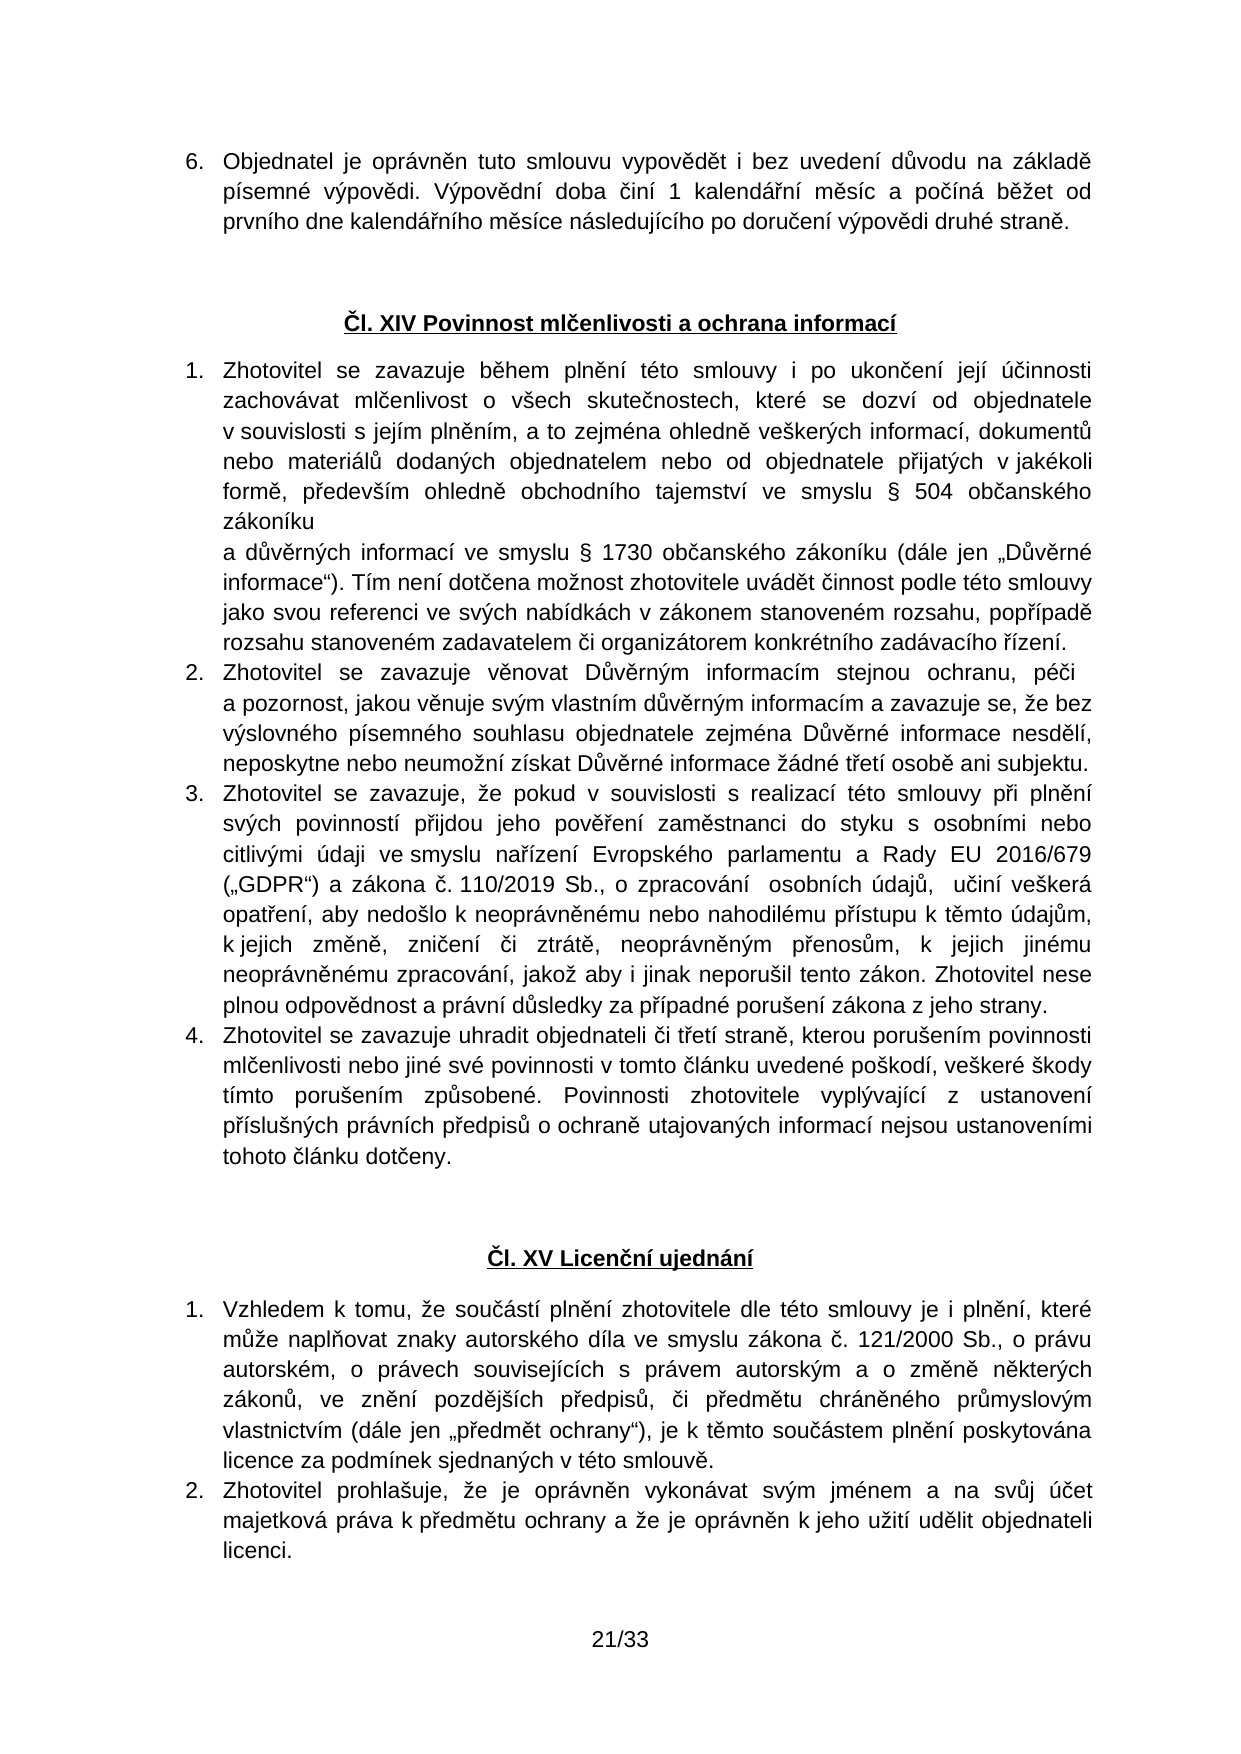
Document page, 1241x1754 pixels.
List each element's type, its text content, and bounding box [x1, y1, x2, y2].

list Zhotovitel prohlašuje, že je oprávněn vykonávat svým jménem a na svůj účet majetková práva k předmětu ochrany a že je oprávněn k jeho užití udělit objednateli licenci. [185, 1477, 1093, 1564]
text Čl. XV Licenční ujednání [148, 1245, 1093, 1271]
list Zhotovitel se zavazuje, že pokud v souvislosti s realizací této smlouvy při plnění svých povinností přijdou jeho pověření zaměstnanci do styku s osobními nebo citlivými údaji ve smyslu nařízení Evropského parlamentu a Rady EU 2016/679 („GDPR“) a zákona č. 110/2019 Sb., o zpracování osobních údajů, učiní veškerá opatření, aby nedošlo k neoprávněnému nebo nahodilému přístupu k těmto údajům, k jejich změně, zničení či ztrátě, neoprávněným přenosům, k jejich jinému neoprávněnému zpracování, jakož aby i jinak neporušil tento zákon. Zhotovitel nese plnou odpovědnost a právní důsledky za případné porušení zákona z jeho strany. [185, 780, 1093, 1018]
list Zhotovitel se zavazuje během plnění této smlouvy i po ukončení její účinnosti zachovávat mlčenlivost o všech skutečnostech, které se dozví od objednatele v souvislosti s jejím plněním, a to zejména ohledně veškerých informací, dokumentů nebo materiálů dodaných objednatelem nebo od objednatele přijatých v jakékoli formě, především ohledně obchodního tajemství ve smyslu § 504 občanského zákoníku a důvěrných informací ve smyslu § 1730 občanského zákoníku (dále jen „Důvěrné informace“). Tím není dotčena možnost zhotovitele uvádět činnost podle této smlouvy jako svou referenci ve svých nabídkách v zákonem stanoveném rozsahu, popřípadě rozsahu stanoveném zadavatelem či organizátorem konkrétního zadávacího řízení. [185, 357, 1093, 656]
list Vzhledem k tomu, že součástí plnění zhotovitele dle této smlouvy je i plnění, které může naplňovat znaky autorského díla ve smyslu zákona č. 121/2000 Sb., o právu autorském, o právech souvisejících s právem autorským a o změně některých zákonů, ve znění pozdějších předpisů, či předmětu chráněného průmyslovým vlastnictvím (dále jen „předmět ochrany“), je k těmto součástem plnění poskytována licence za podmínek sjednaných v této smlouvě. [185, 1296, 1093, 1473]
text Čl. XIV Povinnost mlčenlivosti a ochrana informací [148, 310, 1093, 336]
list Objednatel je oprávněn tuto smlouvu vypovědět i bez uvedení důvodu na základě písemné výpovědi. Výpovědní doba činí 1 kalendářní měsíc a počíná běžet od prvního dne kalendářního měsíce následujícího po doručení výpovědi druhé straně. [185, 148, 1093, 234]
list Zhotovitel se zavazuje věnovat Důvěrným informacím stejnou ochranu, péči a pozornost, jakou věnuje svým vlastním důvěrným informacím a zavazuje se, že bez výslovného písemného souhlasu objednatele zejména Důvěrné informace nesdělí, neposkytne nebo neumožní získat Důvěrné informace žádné třetí osobě ani subjektu. [185, 659, 1093, 776]
list Zhotovitel se zavazuje uhradit objednateli či třetí straně, kterou porušením povinnosti mlčenlivosti nebo jiné své povinnosti v tomto článku uvedené poškodí, veškeré škody tímto porušením způsobené. Povinnosti zhotovitele vyplývající z ustanovení příslušných právních předpisů o ochraně utajovaných informací nejsou ustanoveními tohoto článku dotčeny. [185, 1022, 1093, 1169]
